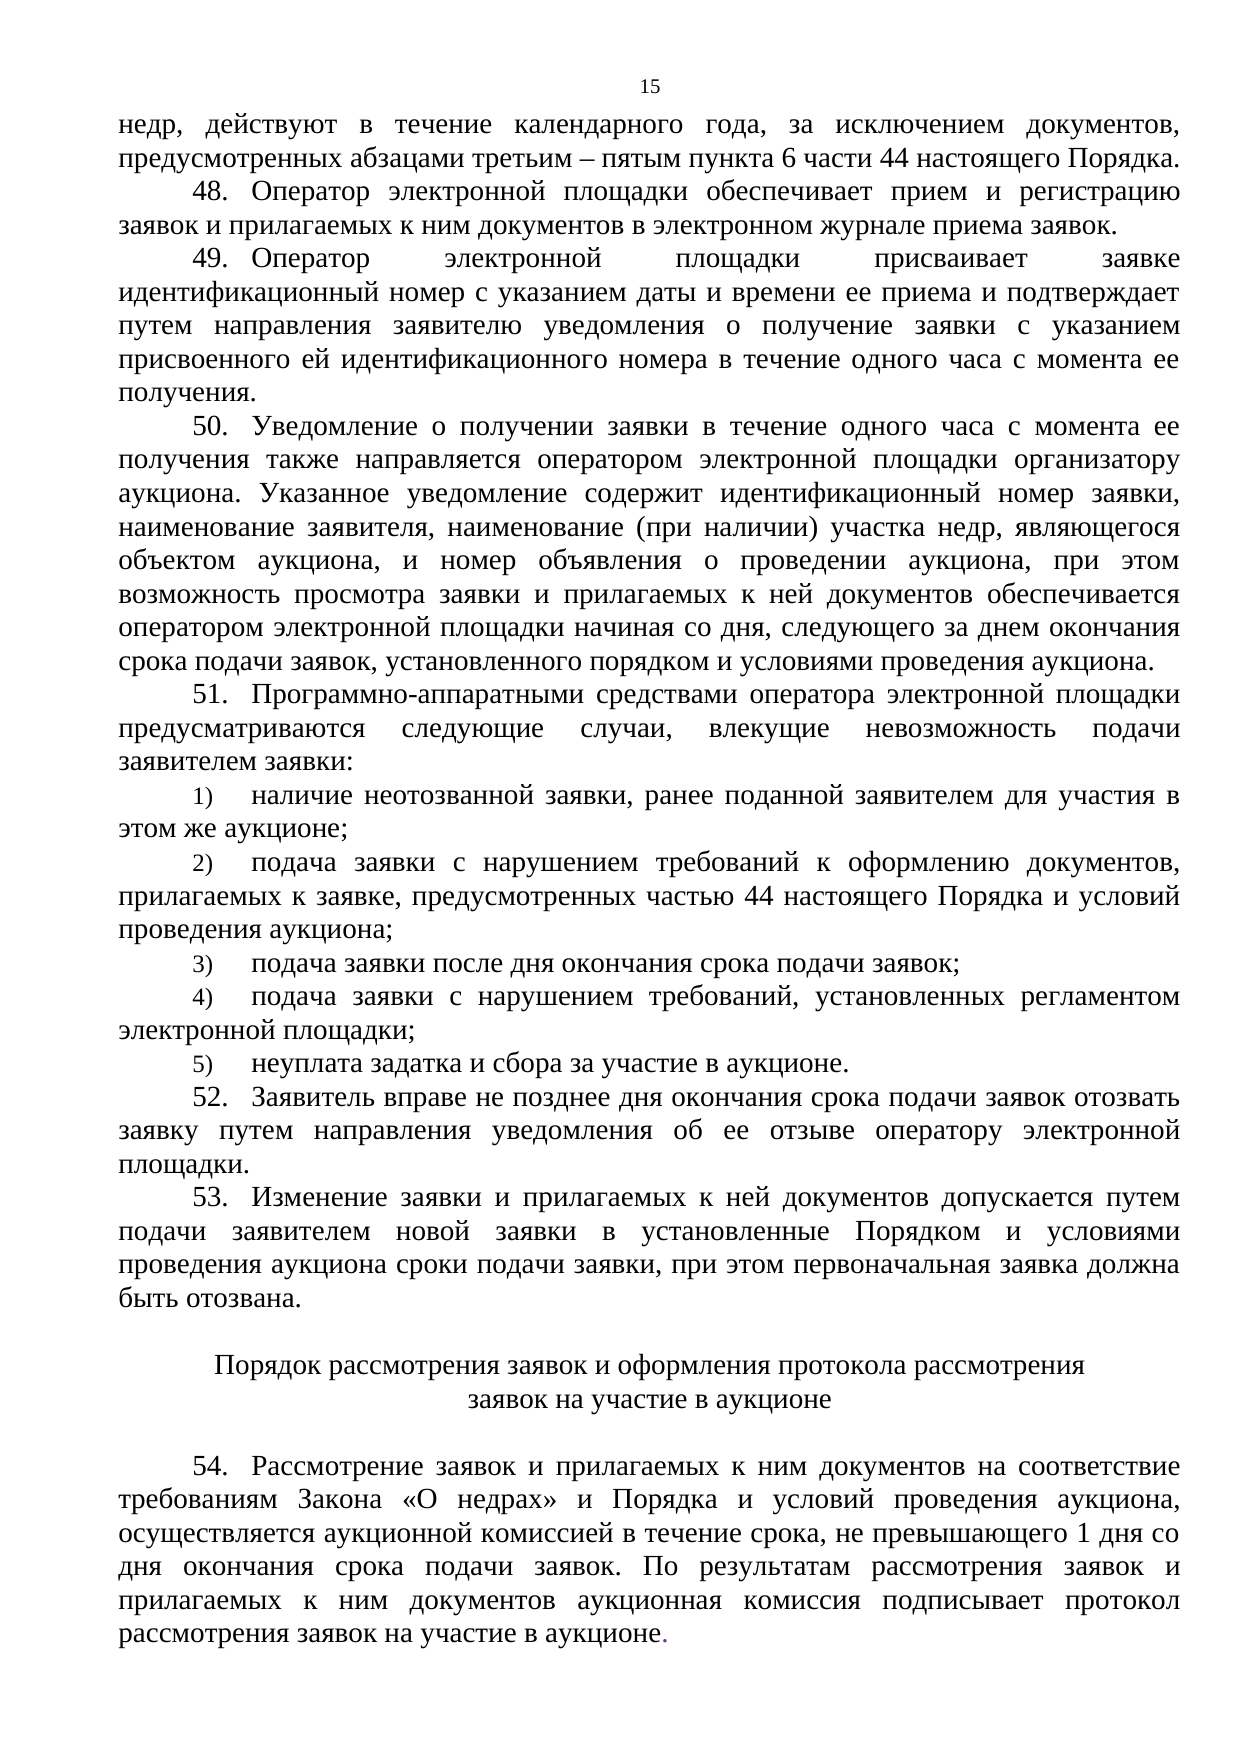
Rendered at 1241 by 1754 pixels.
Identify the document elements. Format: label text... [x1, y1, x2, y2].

list Рассмотрение заявок и прилагаемых к ним документов на соответствие требованиям Закона «О недрах» и Порядка и условий проведения аукциона, осуществляется аукционной комиссией в течение срока, не превышающего 1 дня со дня окончания срока подачи заявок. По результатам рассмотрения заявок и прилагаемых к ним документов аукционная комиссия подписывает протокол рассмотрения заявок на участие в аукционе. [118, 1448, 1181, 1649]
list подача заявки с нарушением требований к оформлению документов, прилагаемых к заявке, предусмотренных частью 44 настоящего Порядка и условий проведения аукциона; [118, 844, 1181, 945]
list Уведомление о получении заявки в течение одного часа с момента ее получения также направляется оператором электронной площадки организатору аукциона. Указанное уведомление содержит идентификационный номер заявки, наименование заявителя, наименование (при наличии) участка недр, являющегося объектом аукциона, и номер объявления о проведении аукциона, при этом возможность просмотра заявки и прилагаемых к ней документов обеспечивается оператором электронной площадки начиная со дня, следующего за днем окончания срока подачи заявок, установленного порядком и условиями проведения аукциона. [118, 408, 1181, 676]
text заявок на участие в аукционе [118, 1381, 1181, 1414]
list подача заявки после дня окончания срока подачи заявок; [118, 945, 1181, 978]
list Оператор электронной площадки присваивает заявке идентификационный номер с указанием даты и времени ее приема и подтверждает путем направления заявителю уведомления о получение заявки с указанием присвоенного ей идентификационного номера в течение одного часа с момента ее получения. [118, 240, 1181, 408]
list неуплата задатка и сбора за участие в аукционе. [118, 1045, 1181, 1079]
list Программно-аппаратными средствами оператора электронной площадки предусматриваются следующие случаи, влекущие невозможность подачи заявителем заявки: [118, 676, 1181, 777]
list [118, 106, 1181, 173]
list Оператор электронной площадки обеспечивает прием и регистрацию заявок и прилагаемых к ним документов в электронном журнале приема заявок. [118, 173, 1181, 240]
list Изменение заявки и прилагаемых к ней документов допускается путем подачи заявителем новой заявки в установленные Порядком и условиями проведения аукциона сроки подачи заявки, при этом первоначальная заявка должна быть отозвана. [118, 1179, 1181, 1314]
list Заявитель вправе не позднее дня окончания срока подачи заявок отозвать заявку путем направления уведомления об ее отзыве оператору электронной площадки. [118, 1079, 1181, 1179]
list наличие неотозванной заявки, ранее поданной заявителем для участия в этом же аукционе; [118, 777, 1181, 844]
list подача заявки с нарушением требований, установленных регламентом электронной площадки; [118, 978, 1181, 1045]
text Порядок рассмотрения заявок и оформления протокола рассмотрения [118, 1347, 1181, 1381]
